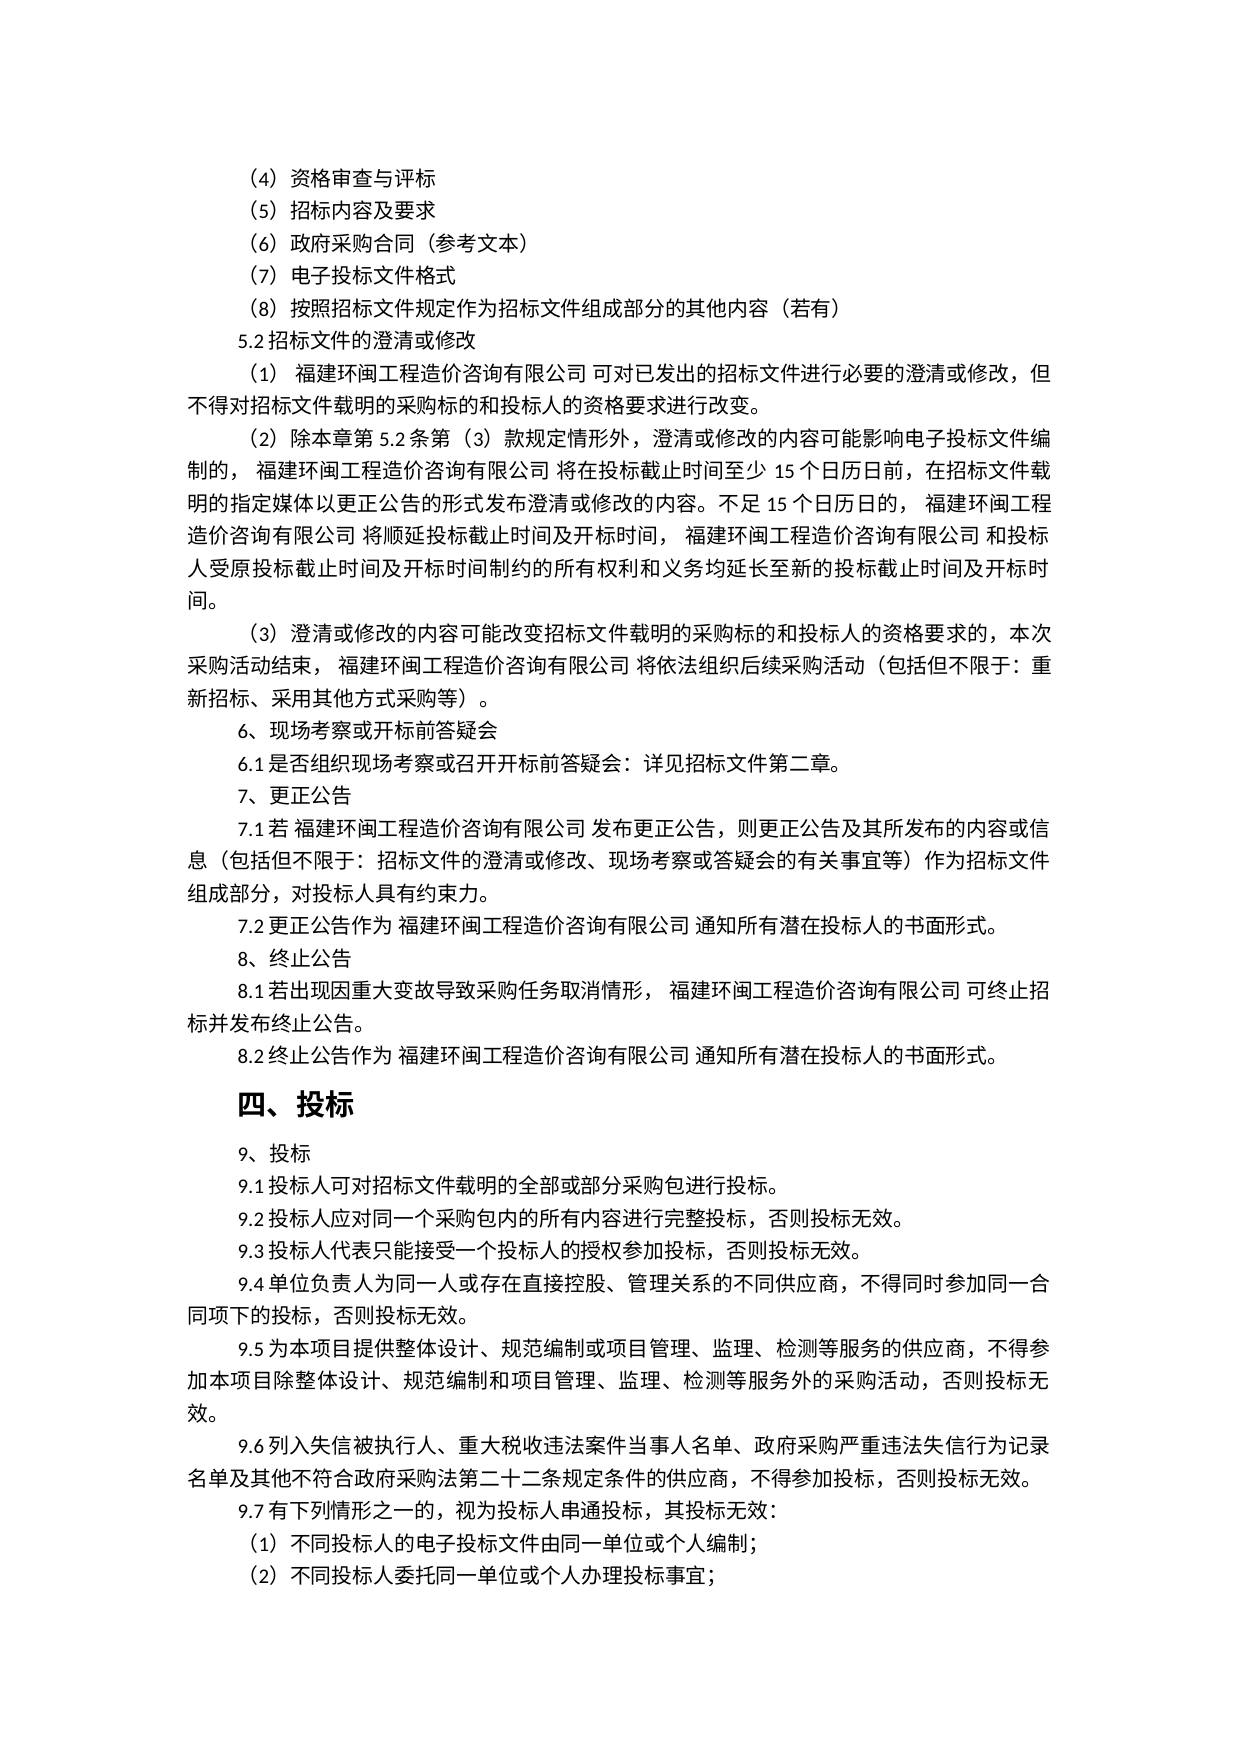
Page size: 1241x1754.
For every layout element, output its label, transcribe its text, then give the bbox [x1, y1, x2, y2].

text （1）不同投标人的电子投标文件由同一单位或个人编制； [187, 1527, 1053, 1559]
text （3）澄清或修改的内容可能改变招标文件载明的采购标的和投标人的资格要求的，本次采购活动结束， 福建环闽工程造价咨询有限公司 将依法组织后续采购活动（包括但不限于：重新招标、采用其他方式采购等）。 [187, 617, 1053, 714]
text 8、终止公告 [187, 942, 1053, 974]
text 6.1是否组织现场考察或召开开标前答疑会：详见招标文件第二章。 [187, 747, 1053, 779]
text （5）招标内容及要求 [187, 194, 1053, 227]
text 四、投标 [187, 1072, 1053, 1137]
text 9.7有下列情形之一的，视为投标人串通投标，其投标无效： [187, 1494, 1053, 1527]
text （1） 福建环闽工程造价咨询有限公司 可对已发出的招标文件进行必要的澄清或修改，但不得对招标文件载明的采购标的和投标人的资格要求进行改变。 [187, 357, 1053, 422]
text 9、投标 [187, 1137, 1053, 1169]
text （2）除本章第5.2条第（3）款规定情形外，澄清或修改的内容可能影响电子投标文件编制的， 福建环闽工程造价咨询有限公司 将在投标截止时间至少15个日历日前，在招标文件载明的指定媒体以更正公告的形式发布澄清或修改的内容。不足15个日历日的， 福建环闽工程造价咨询有限公司 将顺延投标截止时间及开标时间， 福建环闽工程造价咨询有限公司 和投标人受原投标截止时间及开标时间制约的所有权利和义务均延长至新的投标截止时间及开标时间。 [187, 422, 1053, 617]
text （2）不同投标人委托同一单位或个人办理投标事宜； [187, 1559, 1053, 1592]
text 8.2终止公告作为 福建环闽工程造价咨询有限公司 通知所有潜在投标人的书面形式。 [187, 1039, 1053, 1072]
text 5.2招标文件的澄清或修改 [187, 324, 1053, 357]
text 7.1若 福建环闽工程造价咨询有限公司 发布更正公告，则更正公告及其所发布的内容或信息（包括但不限于：招标文件的澄清或修改、现场考察或答疑会的有关事宜等）作为招标文件组成部分，对投标人具有约束力。 [187, 812, 1053, 909]
text 7、更正公告 [187, 779, 1053, 812]
text 9.6列入失信被执行人、重大税收违法案件当事人名单、政府采购严重违法失信行为记录名单及其他不符合政府采购法第二十二条规定条件的供应商，不得参加投标，否则投标无效。 [187, 1429, 1053, 1494]
text 7.2更正公告作为 福建环闽工程造价咨询有限公司 通知所有潜在投标人的书面形式。 [187, 909, 1053, 942]
text 9.2投标人应对同一个采购包内的所有内容进行完整投标，否则投标无效。 [187, 1202, 1053, 1234]
text （4）资格审查与评标 [187, 162, 1053, 194]
text 9.1投标人可对招标文件载明的全部或部分采购包进行投标。 [187, 1169, 1053, 1202]
text 9.3投标人代表只能接受一个投标人的授权参加投标，否则投标无效。 [187, 1234, 1053, 1267]
text 8.1若出现因重大变故导致采购任务取消情形， 福建环闽工程造价咨询有限公司 可终止招标并发布终止公告。 [187, 974, 1053, 1039]
text （8）按照招标文件规定作为招标文件组成部分的其他内容（若有） [187, 292, 1053, 324]
text （7）电子投标文件格式 [187, 259, 1053, 292]
text （6）政府采购合同（参考文本） [187, 227, 1053, 259]
text 9.4单位负责人为同一人或存在直接控股、管理关系的不同供应商，不得同时参加同一合同项下的投标，否则投标无效。 [187, 1267, 1053, 1332]
text 9.5为本项目提供整体设计、规范编制或项目管理、监理、检测等服务的供应商，不得参加本项目除整体设计、规范编制和项目管理、监理、检测等服务外的采购活动，否则投标无效。 [187, 1332, 1053, 1429]
text 6、现场考察或开标前答疑会 [187, 714, 1053, 747]
